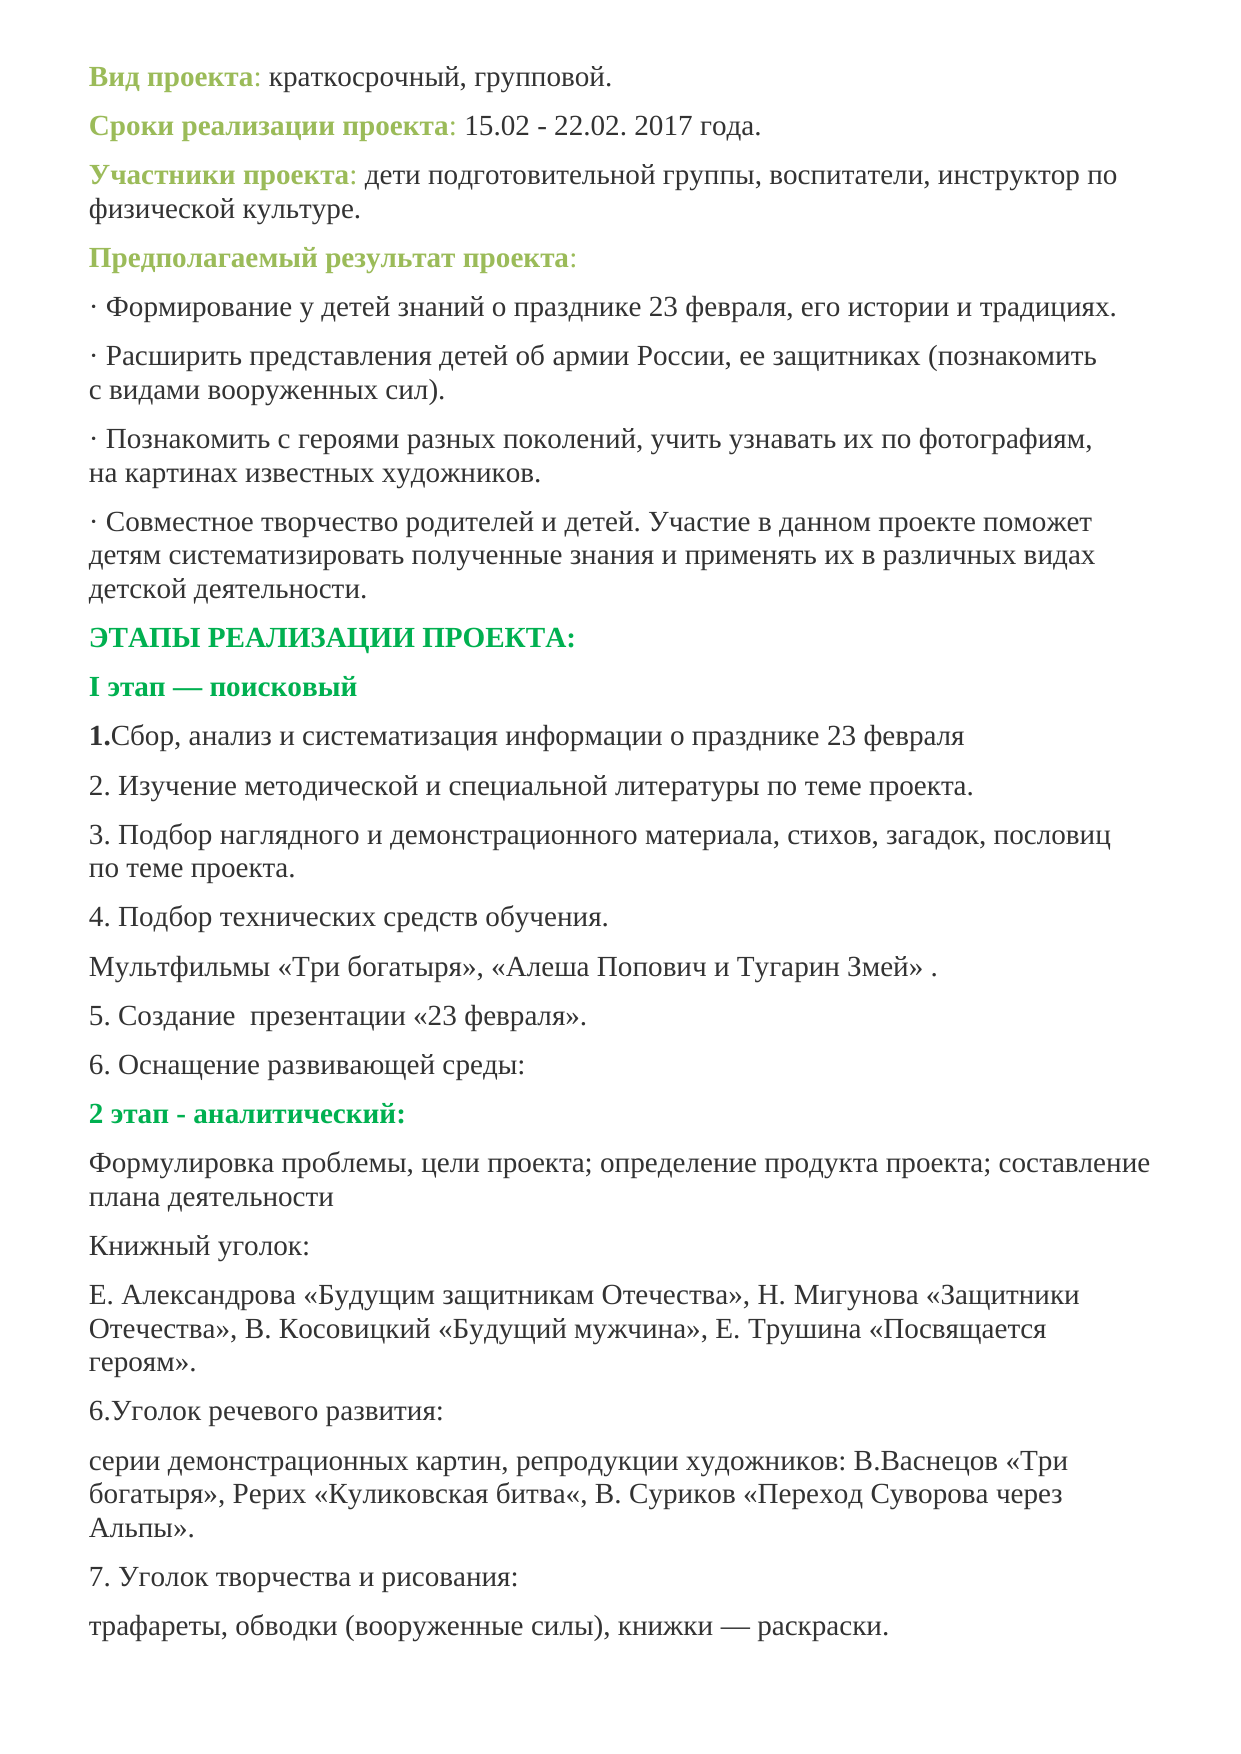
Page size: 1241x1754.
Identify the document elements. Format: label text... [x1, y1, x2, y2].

text 1.Сбор, анализ и систематизация информации о празднике 23 февраля [89, 718, 1152, 752]
text · Формирование у детей знаний о празднике 23 февраля, его истории и традициях. [89, 289, 1152, 323]
text 6.Уголок речевого развития: [89, 1393, 1152, 1427]
text 6. Оснащение развивающей среды: [89, 1047, 1152, 1081]
text трафареты, обводки (вооруженные силы), книжки — раскраски. [89, 1608, 1152, 1642]
text 7. Уголок творчества и рисования: [89, 1559, 1152, 1592]
text Формулировка проблемы, цели проекта; определение продукта проекта; составление плана деятельности [89, 1145, 1152, 1212]
text Предполагаемый результат проекта: [89, 240, 1152, 274]
text Сроки реализации проекта: 15.02 - 22.02. 2017 года. [89, 108, 1152, 142]
text Участники проекта: дети подготовительной группы, воспитатели, инструктор по физической культуре. [89, 157, 1152, 224]
text ЭТАПЫ РЕАЛИЗАЦИИ ПРОЕКТА: [89, 620, 1152, 654]
text 2 этап - аналитический: [89, 1096, 1152, 1130]
text 3. Подбор наглядного и демонстрационного материала, стихов, загадок, пословиц по теме проекта. [89, 817, 1152, 884]
text 2. Изучение методической и специальной литературы по теме проекта. [89, 768, 1152, 801]
text Вид проекта: краткосрочный, групповой. [89, 59, 1152, 93]
text I этап — поисковый [89, 669, 1152, 703]
text 5. Создание презентации «23 февраля». [89, 998, 1152, 1031]
text Книжный уголок: [89, 1228, 1152, 1262]
text · Расширить представления детей об армии России, ее защитниках (познакомить с видами вооруженных сил). [89, 338, 1152, 406]
text 4. Подбор технических средств обучения. [89, 899, 1152, 933]
text Е. Александрова «Будущим защитникам Отечества», Н. Мигунова «Защитники Отечества», В. Косовицкий «Будущий мужчина», Е. Трушина «Посвящается героям». [89, 1277, 1152, 1378]
text · Познакомить с героями разных поколений, учить узнавать их по фотографиям, на картинах известных художников. [89, 421, 1152, 488]
text · Совместное творчество родителей и детей. Участие в данном проекте поможет детям систематизировать полученные знания и применять их в различных видах детской деятельности. [89, 504, 1152, 604]
text Мультфильмы «Три богатыря», «Алеша Попович и Тугарин Змей» . [89, 949, 1152, 982]
text серии демонстрационных картин, репродукции художников: В.Васнецов «Три богатыря», Рерих «Куликовская битва«, В. Суриков «Переход Суворова через Альпы». [89, 1443, 1152, 1543]
